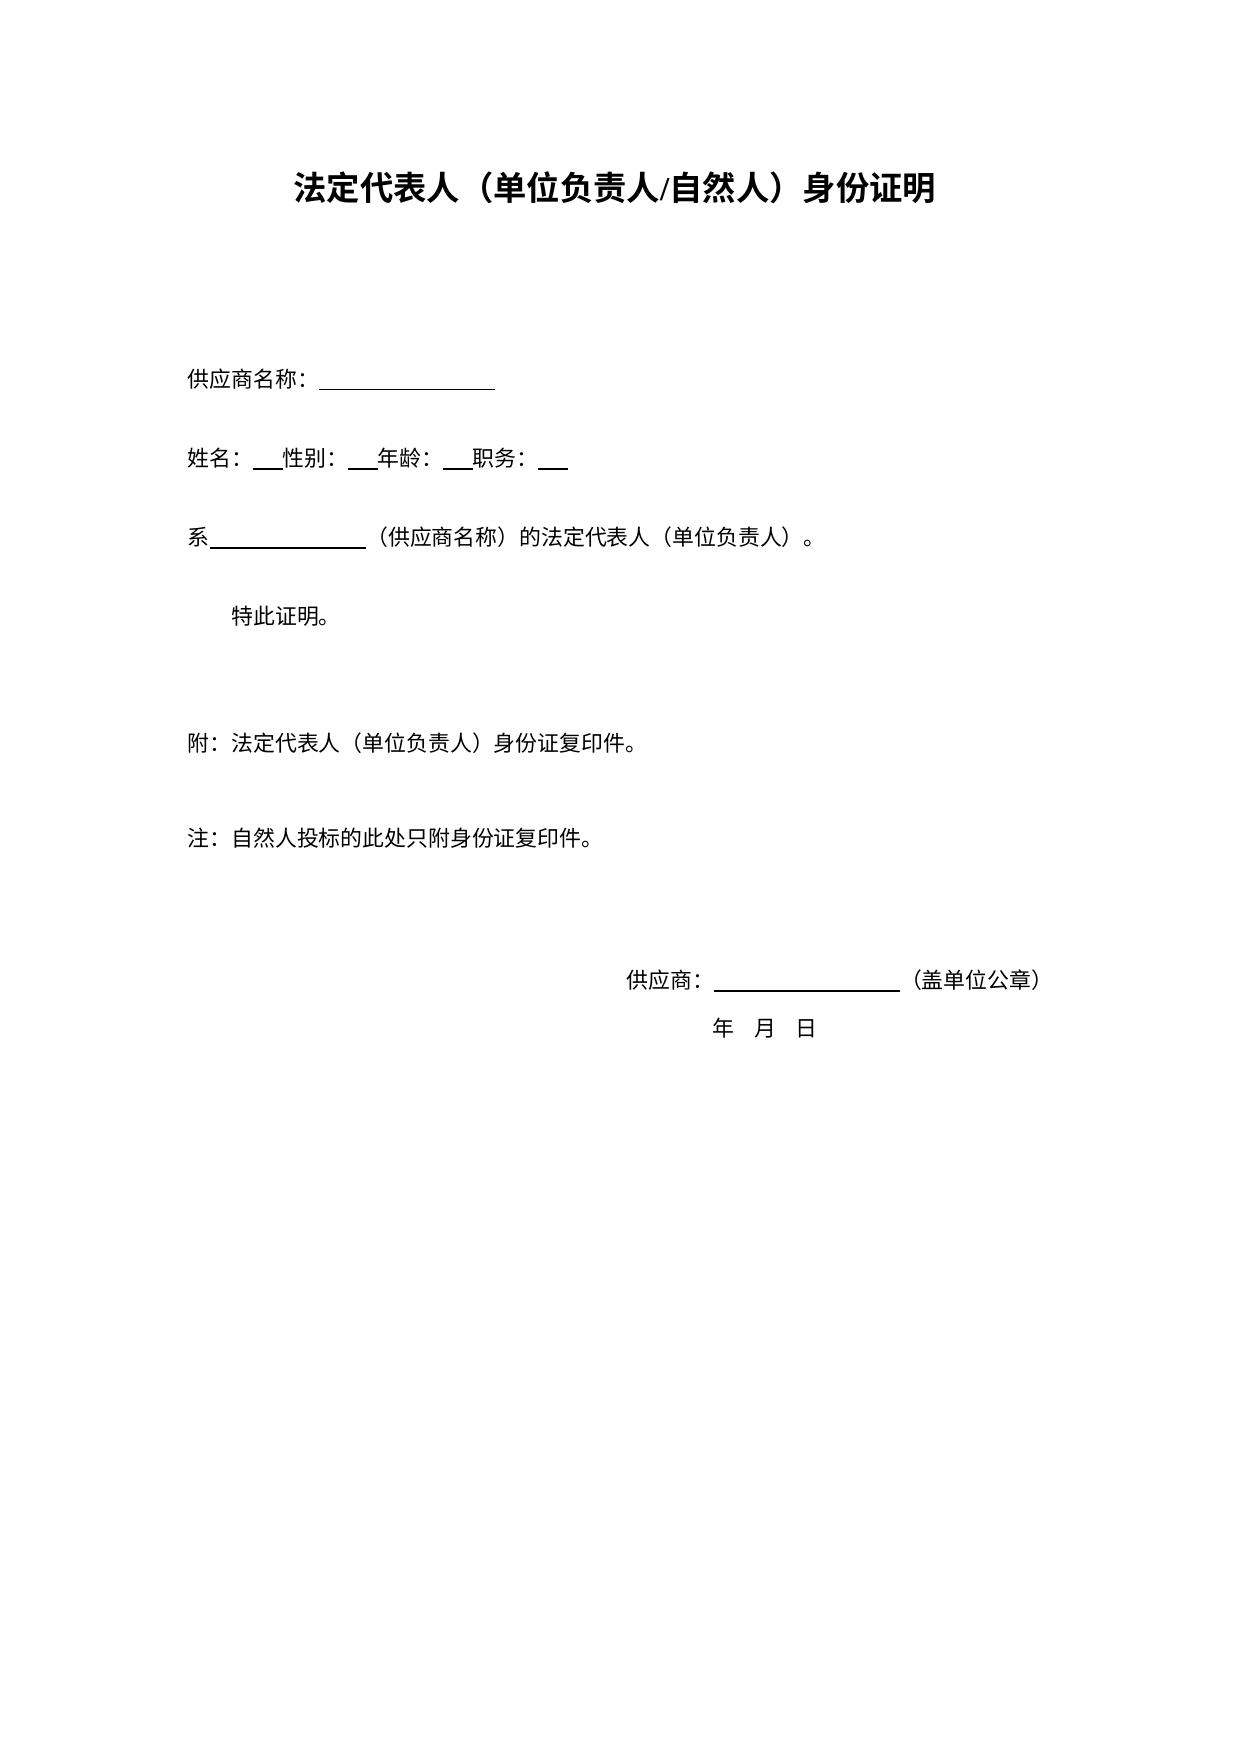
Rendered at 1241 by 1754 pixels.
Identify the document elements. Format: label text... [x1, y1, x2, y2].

text 注：自然人投标的此处只附身份证复印件。 [187, 821, 1042, 852]
text 法定代表人（单位负责人/自然人）身份证明 [187, 162, 1042, 210]
text 系 （供应商名称）的法定代表人（单位负责人）。 [187, 520, 1042, 552]
text 年 月 日 [187, 1011, 1053, 1043]
text 姓名： 性别： 年龄： 职务： [187, 441, 1042, 472]
text 供应商： （盖单位公章） [187, 963, 1053, 995]
text 特此证明。 [187, 599, 1042, 631]
text 供应商名称： [187, 362, 1042, 393]
text 附：法定代表人（单位负责人）身份证复印件。 [187, 726, 1042, 757]
